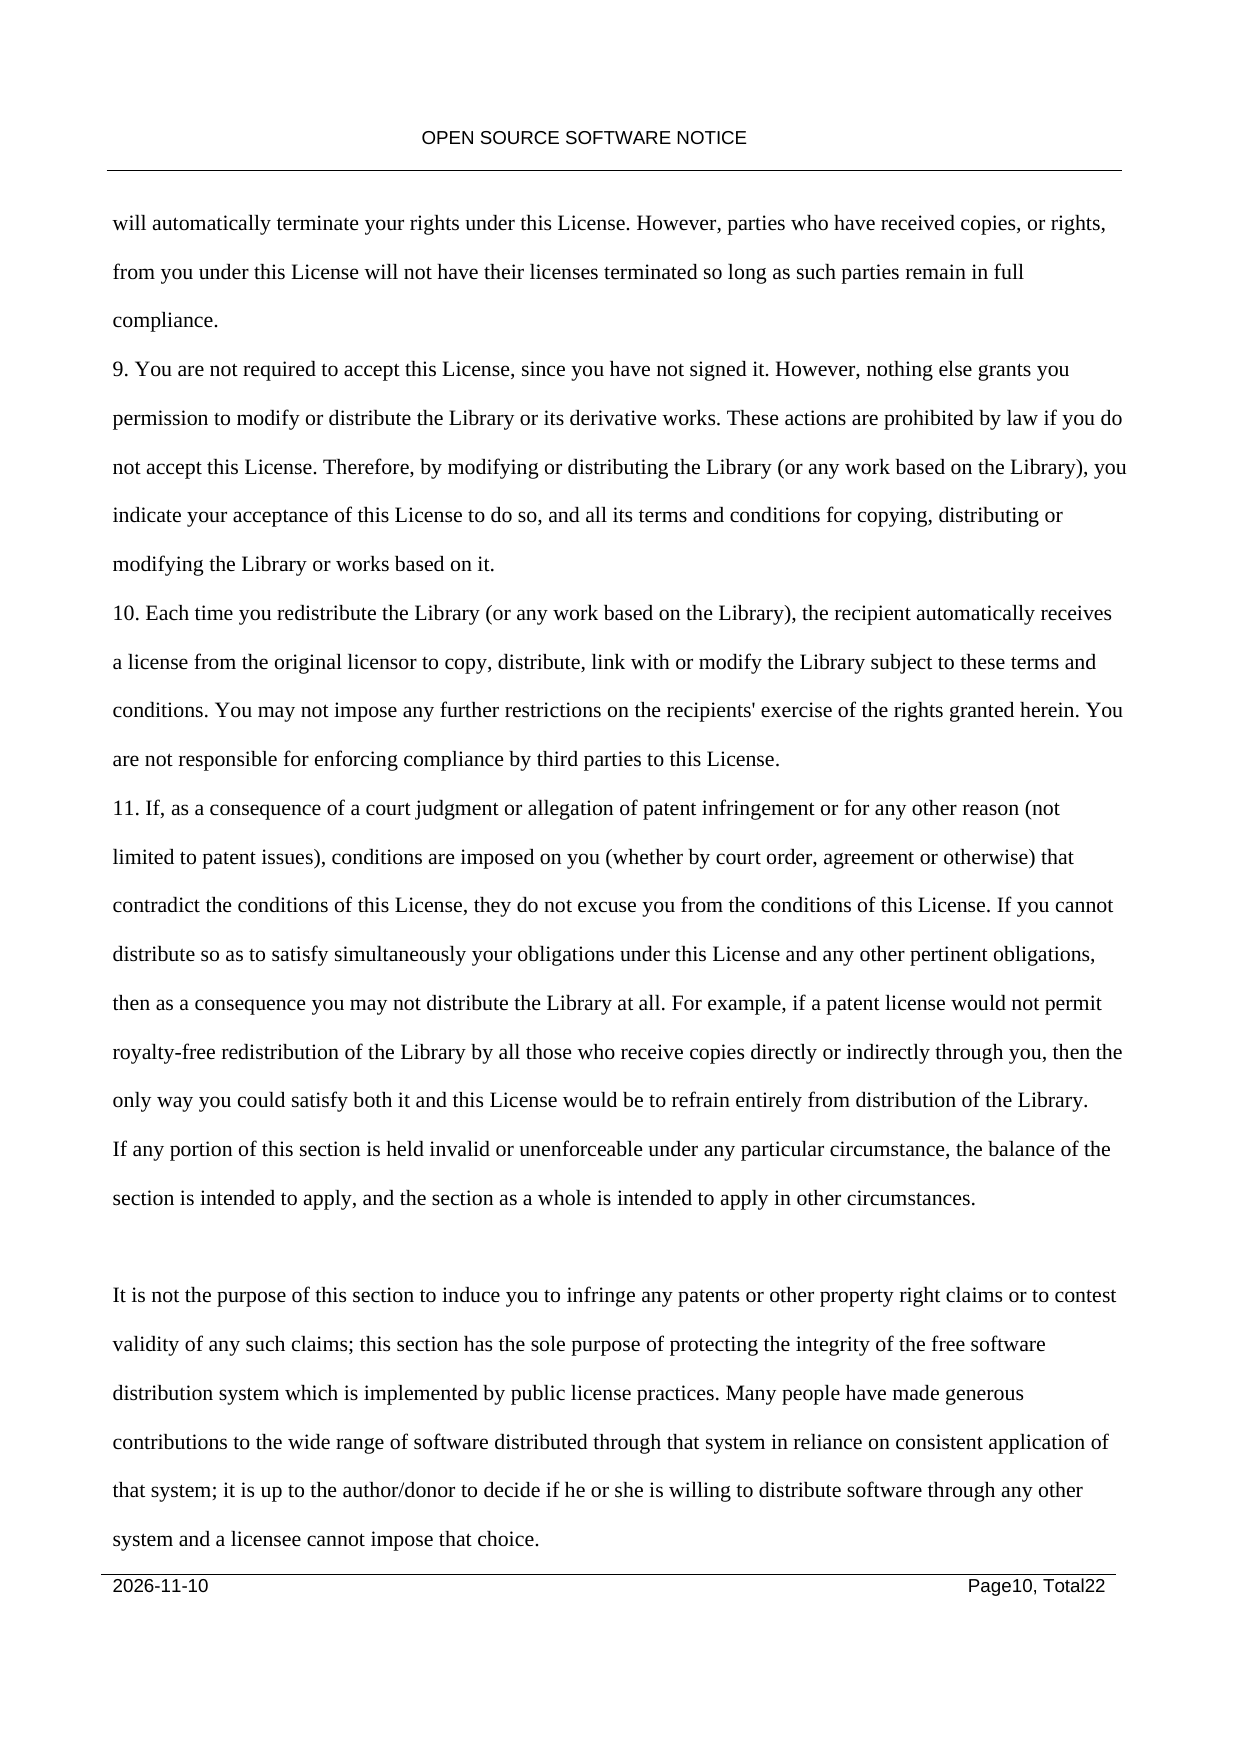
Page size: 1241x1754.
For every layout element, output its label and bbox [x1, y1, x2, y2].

text [112, 206, 1128, 1555]
